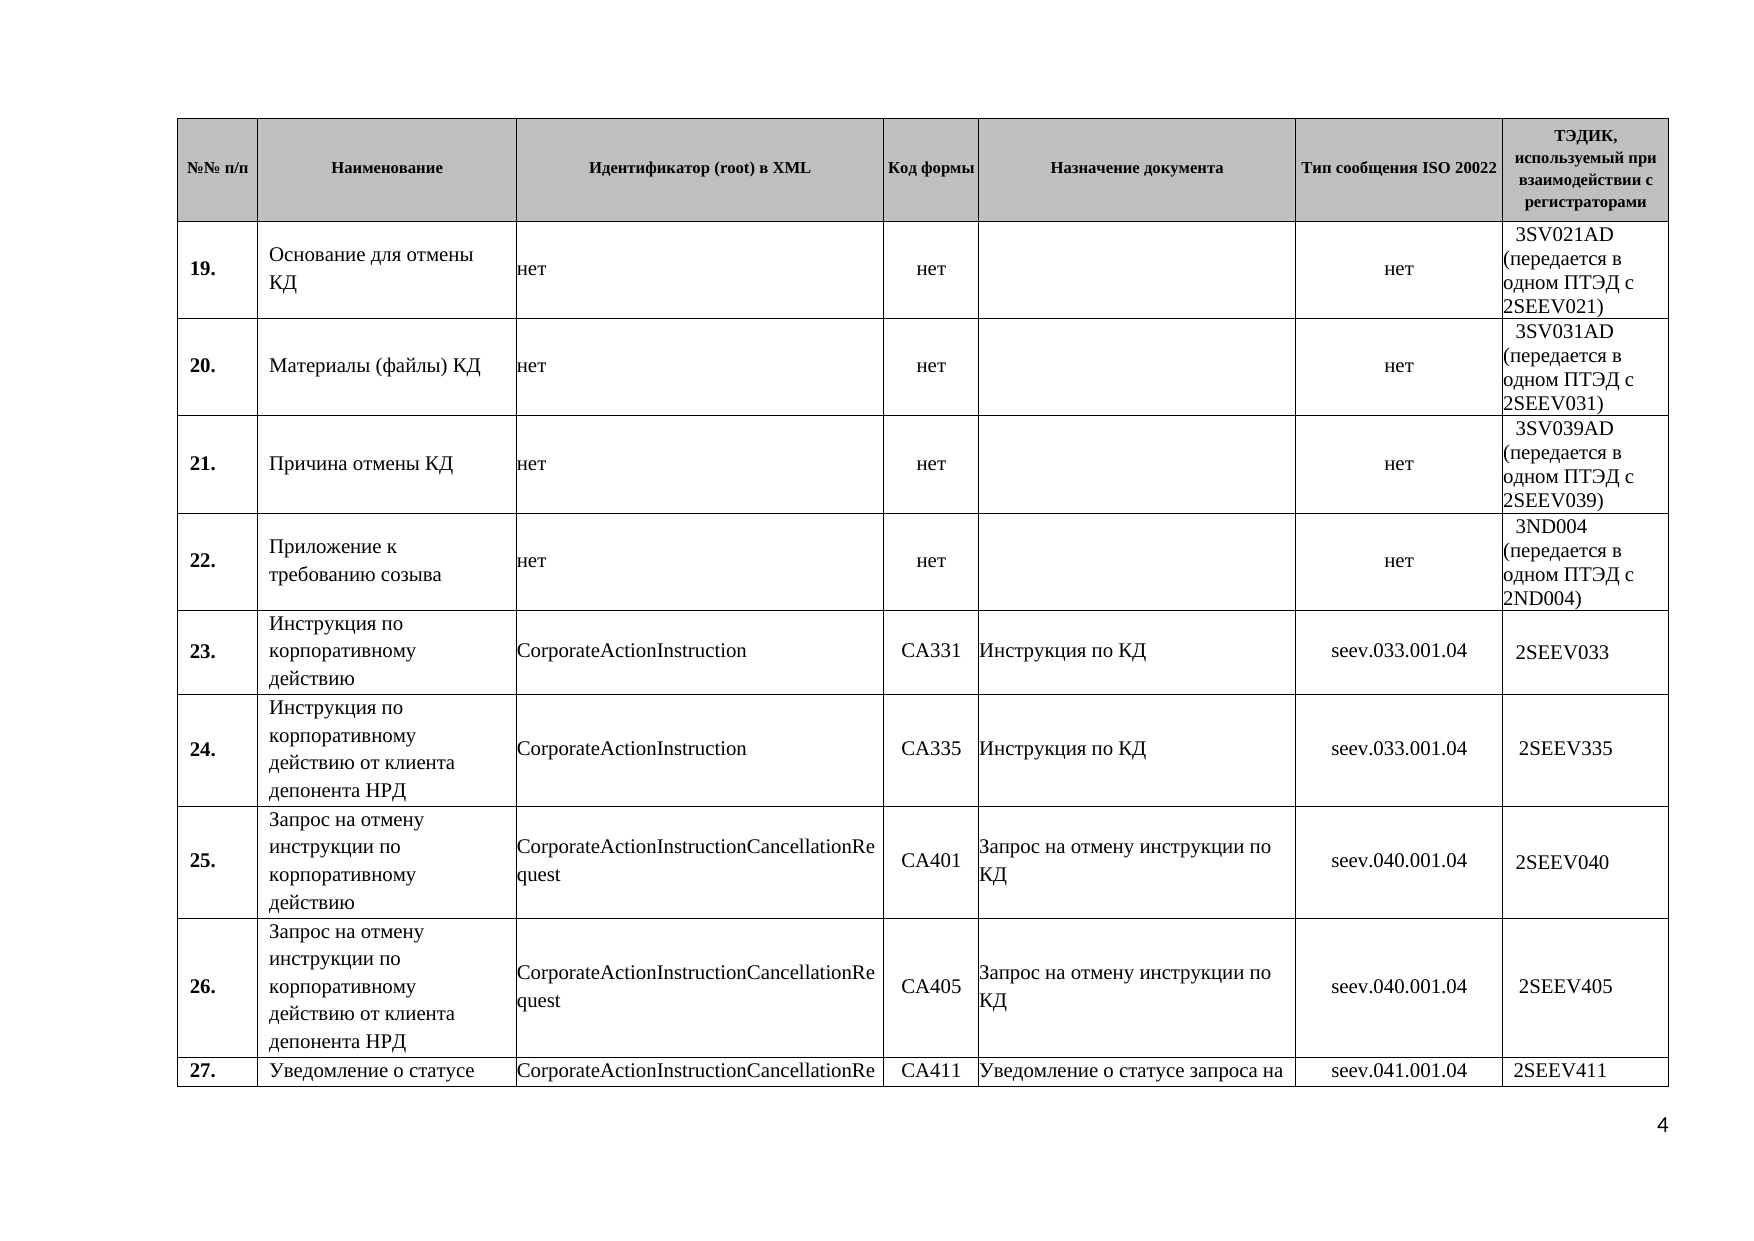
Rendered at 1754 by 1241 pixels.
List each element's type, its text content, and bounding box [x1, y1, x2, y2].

table_cell seev.040.001.04 [1296, 919, 1502, 1057]
table_cell [178, 319, 257, 415]
table_cell [178, 611, 257, 694]
table_cell [979, 514, 1295, 610]
table_cell 2SEEV411 [1503, 1058, 1668, 1086]
table_cell [979, 319, 1295, 415]
table_cell CA405 [884, 919, 978, 1057]
table_cell Причина отмены КД [258, 416, 516, 512]
table_cell 2SEEV040 [1503, 807, 1668, 917]
table_cell нет [884, 319, 978, 415]
table_cell Приложение к требованию созыва [258, 514, 516, 610]
table_cell CA331 [884, 611, 978, 694]
table_cell Запрос на отмену инструкции по корпоративному действию от клиента депонента НРД [258, 919, 516, 1057]
table_cell Инструкция по КД [979, 611, 1295, 694]
table_cell [178, 514, 257, 610]
table_cell нет [517, 222, 883, 318]
table_cell [178, 1058, 257, 1086]
table_cell CA411 [884, 1058, 978, 1086]
table_cell [178, 695, 257, 806]
table_cell Инструкция по КД [979, 695, 1295, 806]
table_cell CorporateActionInstruction [517, 695, 883, 806]
table_cell 2SEEV405 [1503, 919, 1668, 1057]
table_cell seev.033.001.04 [1296, 611, 1502, 694]
table_cell нет [1296, 222, 1502, 318]
table_cell Инструкция по корпоративному действию от клиента депонента НРД [258, 695, 516, 806]
table_cell [979, 222, 1295, 318]
table_cell CorporateActionInstruction [517, 611, 883, 694]
table_cell Запрос на отмену инструкции по корпоративному действию [258, 807, 516, 917]
table_cell Уведомление о статусе Запроса на отмену инструкции по корпоративному действию [258, 1058, 516, 1086]
table_cell Основание для отмены КД [258, 222, 516, 318]
table_header Наименование [258, 119, 516, 221]
table_header №№ п/п [178, 119, 257, 221]
table_cell 3SV021AD (передается в одном ПТЭД с 2SEEV021) [1503, 222, 1668, 318]
table_cell Запрос на отмену инструкции по КД [979, 807, 1295, 917]
table_cell CA335 [884, 695, 978, 806]
table_cell CorporateActionInstructionCancellationRequestStatusAdvice [517, 1058, 883, 1086]
table_cell нет [884, 222, 978, 318]
table_header Назначение документа [979, 119, 1295, 221]
table_cell [979, 416, 1295, 512]
table_cell нет [517, 416, 883, 512]
table_cell нет [1296, 416, 1502, 512]
table_cell CorporateActionInstructionCancellationRequest [517, 919, 883, 1057]
table_cell нет [884, 416, 978, 512]
table_cell 3SV039AD (передается в одном ПТЭД с 2SEEV039) [1503, 416, 1668, 512]
table_cell нет [517, 319, 883, 415]
table_header Тип сообщения ISO 20022 [1296, 119, 1502, 221]
table_cell нет [1296, 514, 1502, 610]
table_cell CA401 [884, 807, 978, 917]
table_cell 3ND004 (передается в одном ПТЭД с 2ND004) [1503, 514, 1668, 610]
table_cell seev.033.001.04 [1296, 695, 1502, 806]
table_cell нет [884, 514, 978, 610]
table_cell CorporateActionInstructionCancellationRequest [517, 807, 883, 917]
table_cell 3SV031AD (передается в одном ПТЭД с 2SEEV031) [1503, 319, 1668, 415]
table_cell seev.040.001.04 [1296, 807, 1502, 917]
table_cell seev.041.001.04 [1296, 1058, 1502, 1086]
table_cell 2SEEV033 [1503, 611, 1668, 694]
table_cell нет [517, 514, 883, 610]
table_cell [178, 416, 257, 512]
table_cell [178, 222, 257, 318]
table_cell Инструкция по корпоративному действию [258, 611, 516, 694]
table_cell [178, 919, 257, 1057]
table_cell [178, 807, 257, 917]
table_cell нет [1296, 319, 1502, 415]
table_cell 2SEEV335 [1503, 695, 1668, 806]
table_cell Материалы (файлы) КД [258, 319, 516, 415]
table_header Идентификатор (root) в XML [517, 119, 883, 221]
table_cell Уведомление о статусе запроса на отмену инструкции по КД [979, 1058, 1295, 1086]
table_cell Запрос на отмену инструкции по КД [979, 919, 1295, 1057]
table_header Код формы [884, 119, 978, 221]
table_header ТЭДИК, используемый при взаимодействии с регистраторами [1503, 119, 1668, 221]
